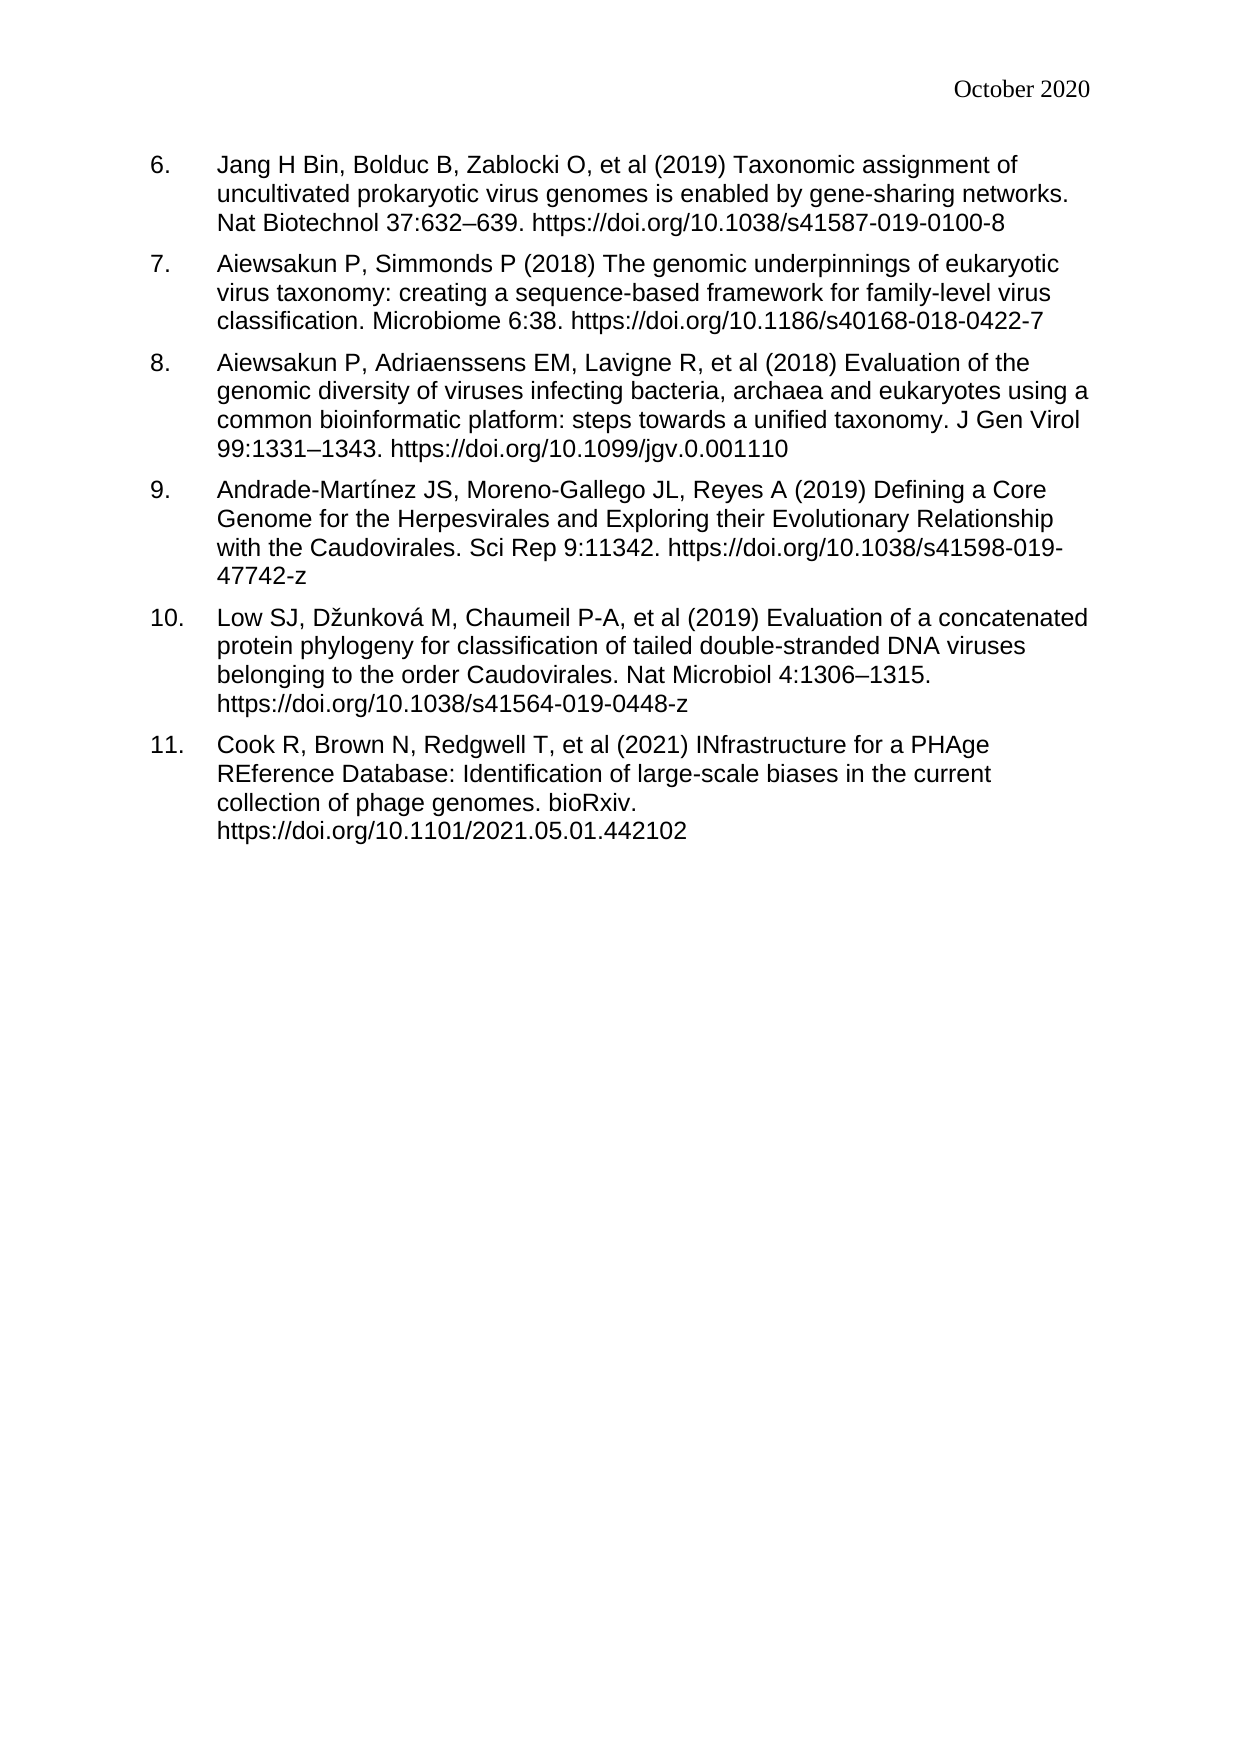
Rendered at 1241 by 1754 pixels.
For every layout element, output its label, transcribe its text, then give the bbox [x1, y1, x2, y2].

text 7. Aiewsakun P, Simmonds P (2018) The genomic underpinnings of eukaryotic virus taxonomy: creating a sequence-based framework for family-level virus classification. Microbiome 6:38. https://doi.org/10.1186/s40168-018-0422-7 [150, 249, 1090, 335]
text 11. Cook R, Brown N, Redgwell T, et al (2021) INfrastructure for a PHAge REference Database: Identification of large-scale biases in the current collection of phage genomes. bioRxiv. https://doi.org/10.1101/2021.05.01.442102 [150, 730, 1090, 845]
text 9. Andrade-Martínez JS, Moreno-Gallego JL, Reyes A (2019) Defining a Core Genome for the Herpesvirales and Exploring their Evolutionary Relationship with the Caudovirales. Sci Rep 9:11342. https://doi.org/10.1038/s41598-019-47742-z [150, 475, 1090, 590]
text 6. Jang H Bin, Bolduc B, Zablocki O, et al (2019) Taxonomic assignment of uncultivated prokaryotic virus genomes is enabled by gene-sharing networks. Nat Biotechnol 37:632–639. https://doi.org/10.1038/s41587-019-0100-8 [150, 150, 1090, 236]
text 8. Aiewsakun P, Adriaenssens EM, Lavigne R, et al (2018) Evaluation of the genomic diversity of viruses infecting bacteria, archaea and eukaryotes using a common bioinformatic platform: steps towards a unified taxonomy. J Gen Virol 99:1331–1343. https://doi.org/10.1099/jgv.0.001110 [150, 347, 1090, 462]
text 10. Low SJ, Džunková M, Chaumeil P-A, et al (2019) Evaluation of a concatenated protein phylogeny for classification of tailed double-stranded DNA viruses belonging to the order Caudovirales. Nat Microbiol 4:1306–1315. https://doi.org/10.1038/s41564-019-0448-z [150, 602, 1090, 717]
